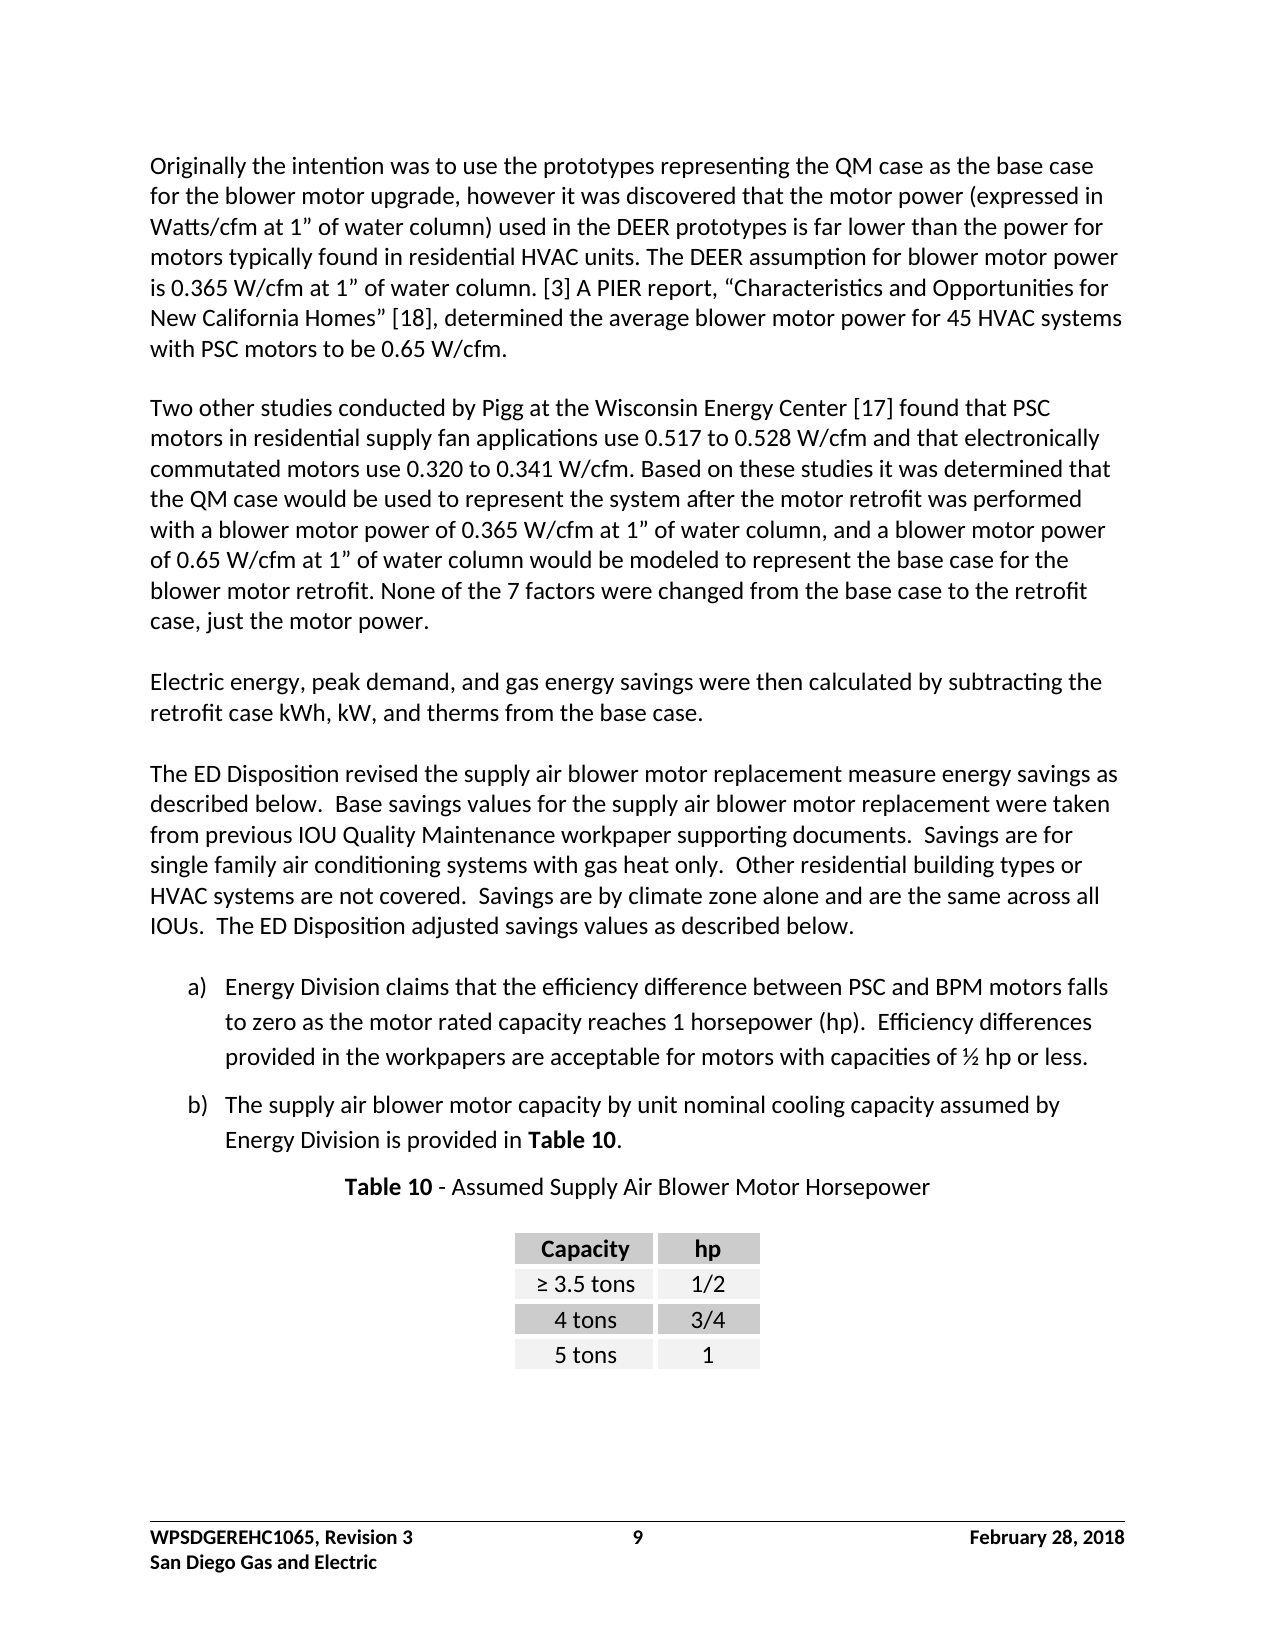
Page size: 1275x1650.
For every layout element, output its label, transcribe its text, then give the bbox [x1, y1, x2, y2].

list The supply air blower motor capacity by unit nominal cooling capacity assumed by Energy Division is provided in Table 10. [187, 1089, 1125, 1154]
table_cell 1/2 [658, 1269, 760, 1299]
text Table 10 - Assumed Supply Air Blower Motor Horsepower [150, 1172, 1125, 1202]
text Originally the intention was to use the prototypes representing the QM case as the base case for the blower motor upgrade, however it was discovered that the motor power (expressed in Watts/cfm at 1” of water column) used in the DEER prototypes is far lower than the power for motors typically found in residential HVAC units. The DEER assumption for blower motor power is 0.365 W/cfm at 1” of water column. [3] A PIER report, “Characteristics and Opportunities for New California Homes” [18], determined the average blower motor power for 45 HVAC systems with PSC motors to be 0.65 W/cfm. [150, 150, 1125, 364]
table_cell 4 tons [515, 1304, 653, 1334]
text The ED Disposition revised the supply air blower motor replacement measure energy savings as described below. Base savings values for the supply air blower motor replacement were taken from previous IOU Quality Maintenance workpaper supporting documents. Savings are for single family air conditioning systems with gas heat only. Other residential building types or HVAC systems are not covered. Savings are by climate zone alone and are the same across all IOUs. The ED Disposition adjusted savings values as described below. [150, 758, 1125, 941]
table_cell ≥ 3.5 tons [515, 1269, 653, 1299]
text Two other studies conducted by Pigg at the Wisconsin Energy Center [17] found that PSC motors in residential supply fan applications use 0.517 to 0.528 W/cfm and that electronically commutated motors use 0.320 to 0.341 W/cfm. Based on these studies it was determined that the QM case would be used to represent the system after the motor retrofit was performed with a blower motor power of 0.365 W/cfm at 1” of water column, and a blower motor power of 0.65 W/cfm at 1” of water column would be modeled to represent the base case for the blower motor retrofit. None of the 7 factors were changed from the base case to the retrofit case, just the motor power. [150, 392, 1125, 636]
table_cell 1 [658, 1339, 760, 1369]
text Electric energy, peak demand, and gas energy savings were then calculated by subtracting the retrofit case kWh, kW, and therms from the base case. [150, 666, 1125, 727]
list Energy Division claims that the efficiency difference between PSC and BPM motors falls to zero as the motor rated capacity reaches 1 horsepower (hp). Efficiency differences provided in the workpapers are acceptable for motors with capacities of ½ hp or less. [187, 972, 1125, 1072]
table_cell 3/4 [658, 1304, 760, 1334]
table_header hp [658, 1233, 760, 1264]
table_cell 5 tons [515, 1339, 653, 1369]
table_header Capacity [515, 1233, 653, 1264]
